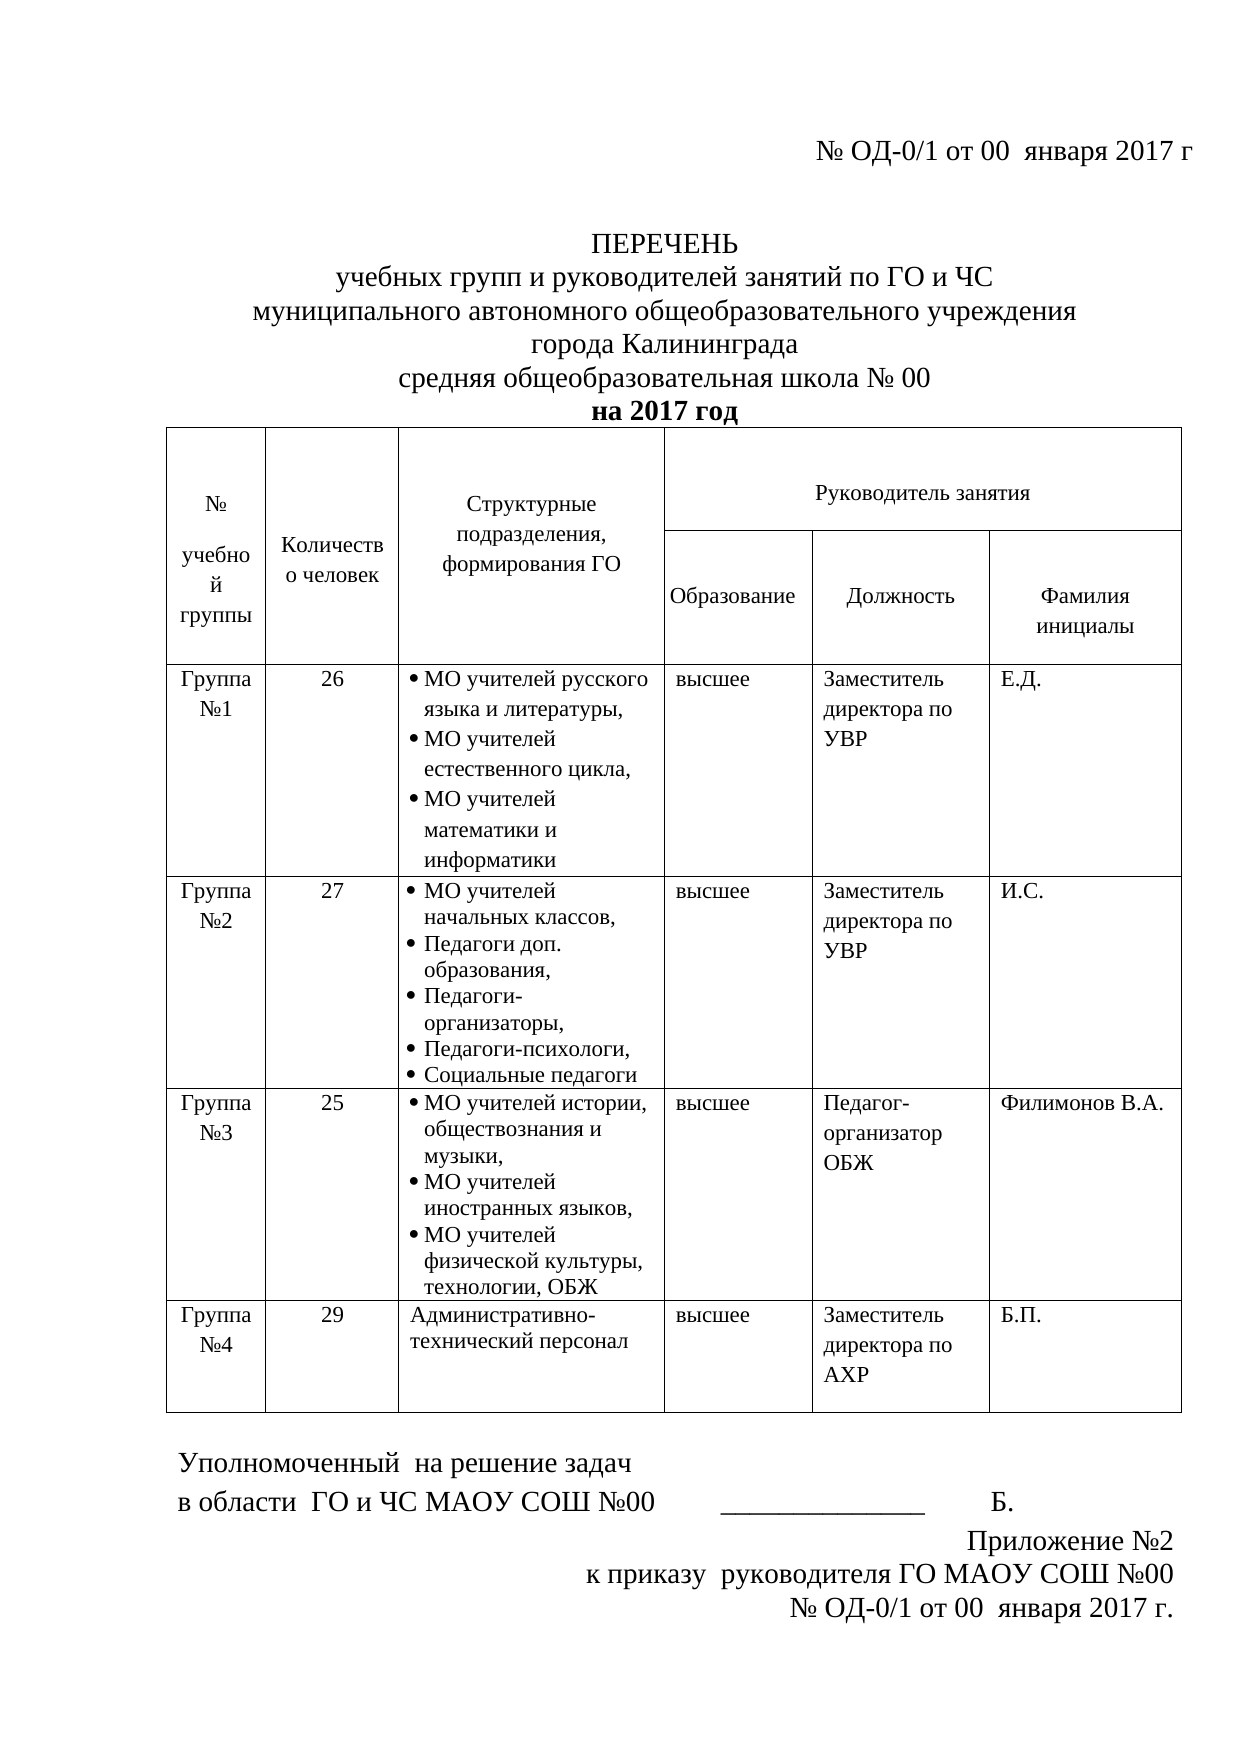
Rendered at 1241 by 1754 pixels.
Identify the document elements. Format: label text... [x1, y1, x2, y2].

text средняя общеобразовательная школа № 00 [177, 360, 1152, 393]
table_header Количество человек [266, 428, 398, 663]
table_cell Заместитель директора по УВР [813, 665, 989, 876]
table_cell Филимонов В.А. [990, 1089, 1181, 1300]
table_header Руководитель занятия [665, 428, 1181, 530]
table_cell Группа №2 [167, 877, 265, 1088]
table_header № учебной группы [167, 428, 265, 663]
table_cell Педагог-организатор ОБЖ [813, 1089, 989, 1300]
table_header Приложение №2 к приказу руководителя ГО МАОУ СОШ №00 № ОД-0/1 от 00 января 2017 г. [561, 1523, 1181, 1623]
table_cell 25 [266, 1089, 398, 1300]
text в области ГО и ЧС МАОУ СОШ №00 ______________ Б. [177, 1484, 1152, 1518]
table_cell 29 [266, 1301, 398, 1412]
table_cell высшее [665, 1089, 812, 1300]
text на 2017 год [177, 393, 1152, 427]
text Уполномоченный на решение задач [177, 1446, 1152, 1479]
table_cell Заместитель директора по АХР [813, 1301, 989, 1412]
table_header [591, 133, 1200, 166]
table_cell И.С. [990, 877, 1181, 1088]
table_cell Фамилия инициалы [990, 531, 1181, 663]
table_header Структурные подразделения, формирования ГО [399, 428, 664, 663]
table_cell Административно-технический персонал [399, 1301, 664, 1412]
table_cell Группа №4 [167, 1301, 265, 1412]
table_cell высшее [665, 877, 812, 1088]
table_cell МО учителей начальных классов, Педагоги доп. образования, Педагоги-организаторы, Педагоги-психологи, Социальные педагоги [399, 877, 664, 1088]
table_cell МО учителей русского языка и литературы, МО учителей естественного цикла, МО учителей математики и информатики [399, 665, 664, 876]
table_cell МО учителей истории, обществознания и музыки, МО учителей иностранных языков, МО учителей физической культуры, технологии, ОБЖ [399, 1089, 664, 1300]
table_cell высшее [665, 1301, 812, 1412]
table_cell Б.П. [990, 1301, 1181, 1412]
table_cell 26 [266, 665, 398, 876]
text муниципального автономного общеобразовательного учреждения [177, 293, 1152, 326]
table_cell 27 [266, 877, 398, 1088]
table_cell высшее [665, 665, 812, 876]
table_cell Группа №1 [167, 665, 265, 876]
text города Калининграда [177, 326, 1152, 360]
text ПЕРЕЧЕНЬ [177, 226, 1152, 259]
table_cell Заместитель директора по УВР [813, 877, 989, 1088]
table_cell Образование [665, 531, 812, 663]
table_cell Е.Д. [990, 665, 1181, 876]
text учебных групп и руководителей занятий по ГО и ЧС [177, 259, 1152, 293]
table_cell Должность [813, 531, 989, 663]
table_cell Группа №3 [167, 1089, 265, 1300]
